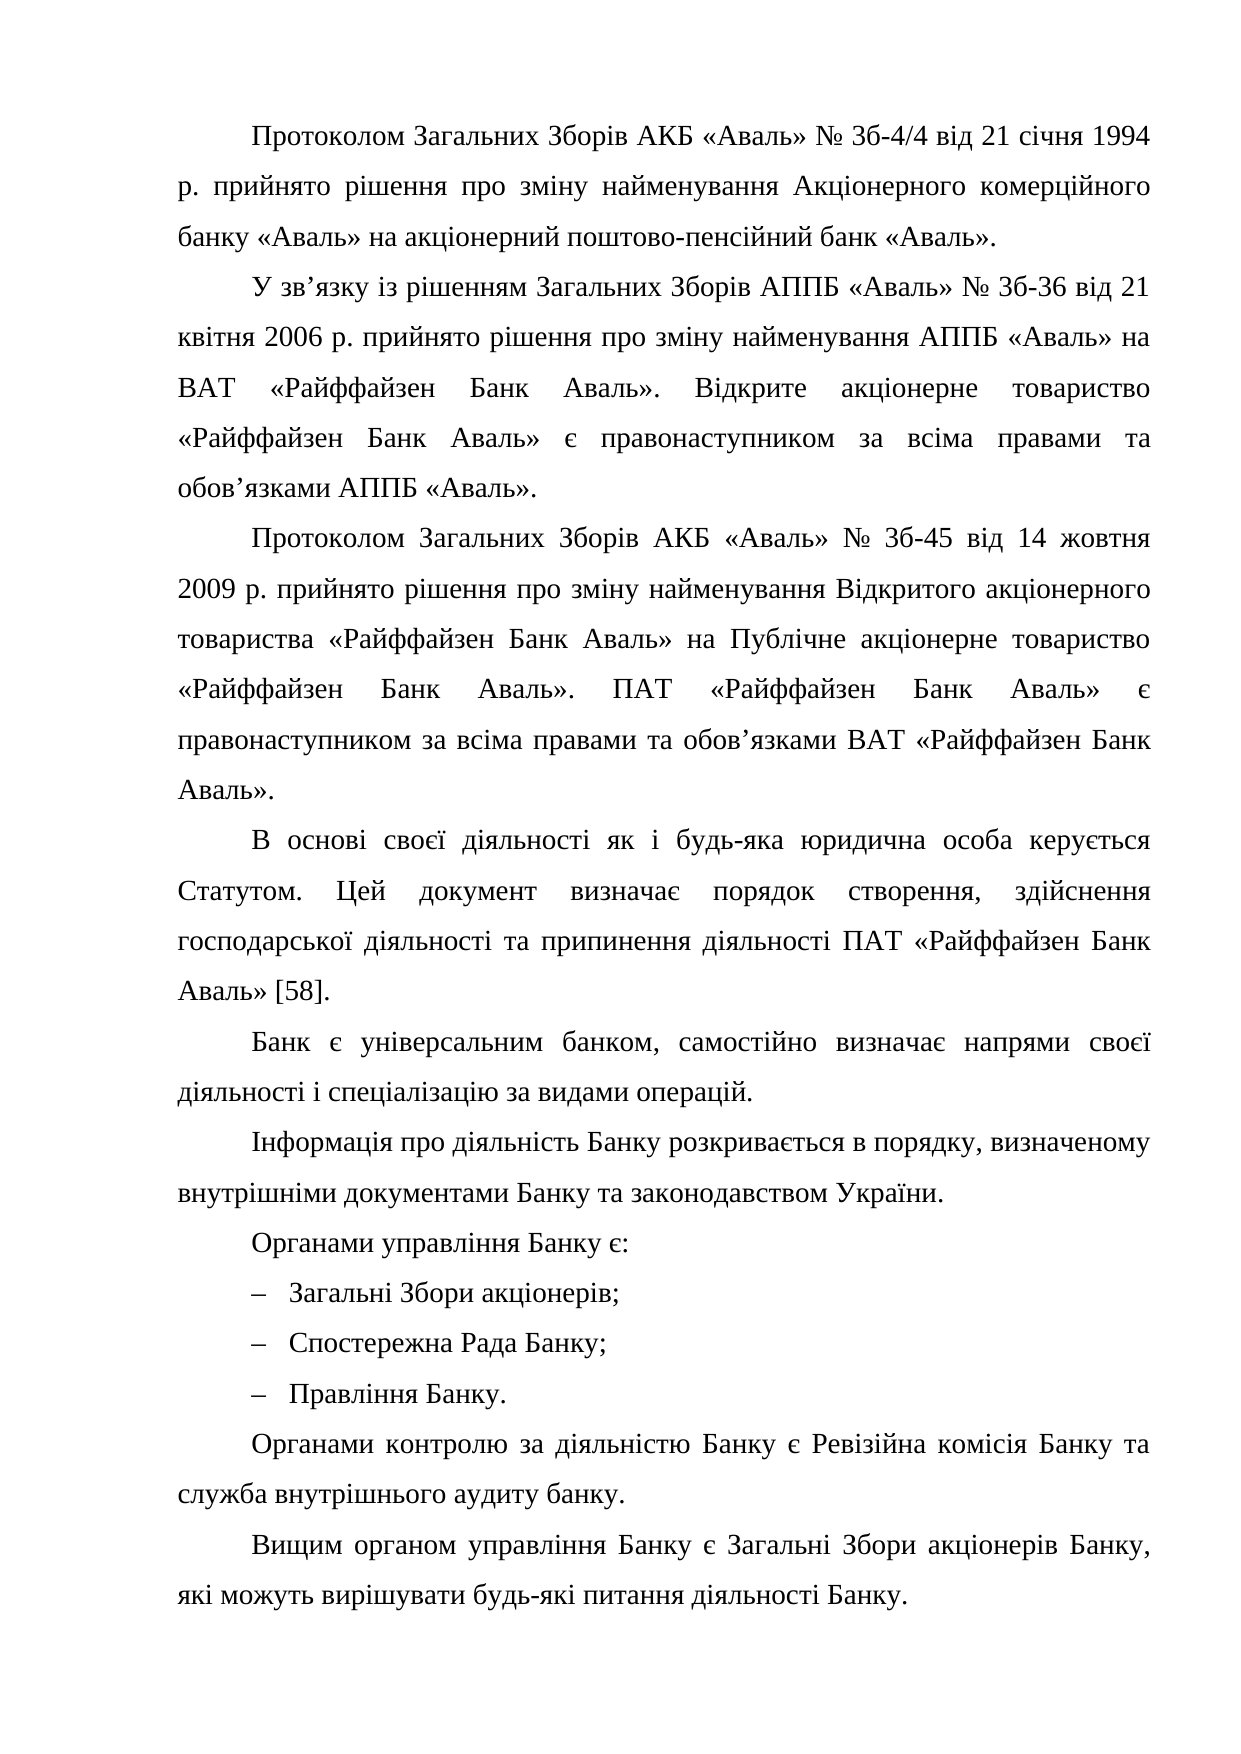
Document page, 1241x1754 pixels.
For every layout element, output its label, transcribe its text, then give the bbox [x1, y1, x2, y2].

list Спостережна Рада Банку; [177, 1326, 1152, 1359]
list Правління Банку. [177, 1376, 1152, 1409]
text Банк є універсальним банком, самостійно визначає напрями своєї діяльності і спеціалізацію за видами операцій. [177, 1024, 1152, 1108]
list Загальні Збори акціонерів; [177, 1275, 1152, 1309]
text В основі своєї діяльності як і будь-яка юридична особа керується Статутом. Цей документ визначає порядок створення, здійснення господарської діяльності та припинення діяльності ПАТ «Райффайзен Банк Аваль» [58]. [177, 822, 1152, 1007]
text Протоколом Загальних Зборів АКБ «Аваль» № 3б-4/4 від 21 січня 1994 р. прийнято рішення про зміну найменування Акціонерного комерційного банку «Аваль» на акціонерний поштово-пенсійний банк «Аваль». [177, 118, 1152, 252]
text Органами контролю за діяльністю Банку є Ревізійна комісія Банку та служба внутрішнього аудиту банку. [177, 1426, 1152, 1510]
text У зв’язку із рішенням Загальних Зборів АППБ «Аваль» № 3б-36 від 21 квітня 2006 р. прийнято рішення про зміну найменування АППБ «Аваль» на ВАТ «Райффайзен Банк Аваль». Відкрите акціонерне товариство «Райффайзен Банк Аваль» є правонаступником за всіма правами та обов’язками АППБ «Аваль». [177, 269, 1152, 504]
text Органами управління Банку є: [177, 1225, 1152, 1258]
text Протоколом Загальних Зборів АКБ «Аваль» № 3б-45 від 14 жовтня 2009 р. прийнято рішення про зміну найменування Відкритого акціонерного товариства «Райффайзен Банк Аваль» на Публічне акціонерне товариство «Райффайзен Банк Аваль». ПАТ «Райффайзен Банк Аваль» є правонаступником за всіма правами та обов’язками ВАТ «Райффайзен Банк Аваль». [177, 521, 1152, 806]
text Вищим органом управління Банку є Загальні Збори акціонерів Банку, які можуть вирішувати будь-які питання діяльності Банку. [177, 1527, 1152, 1611]
text Інформація про діяльність Банку розкривається в порядку, визначеному внутрішніми документами Банку та законодавством України. [177, 1124, 1152, 1208]
